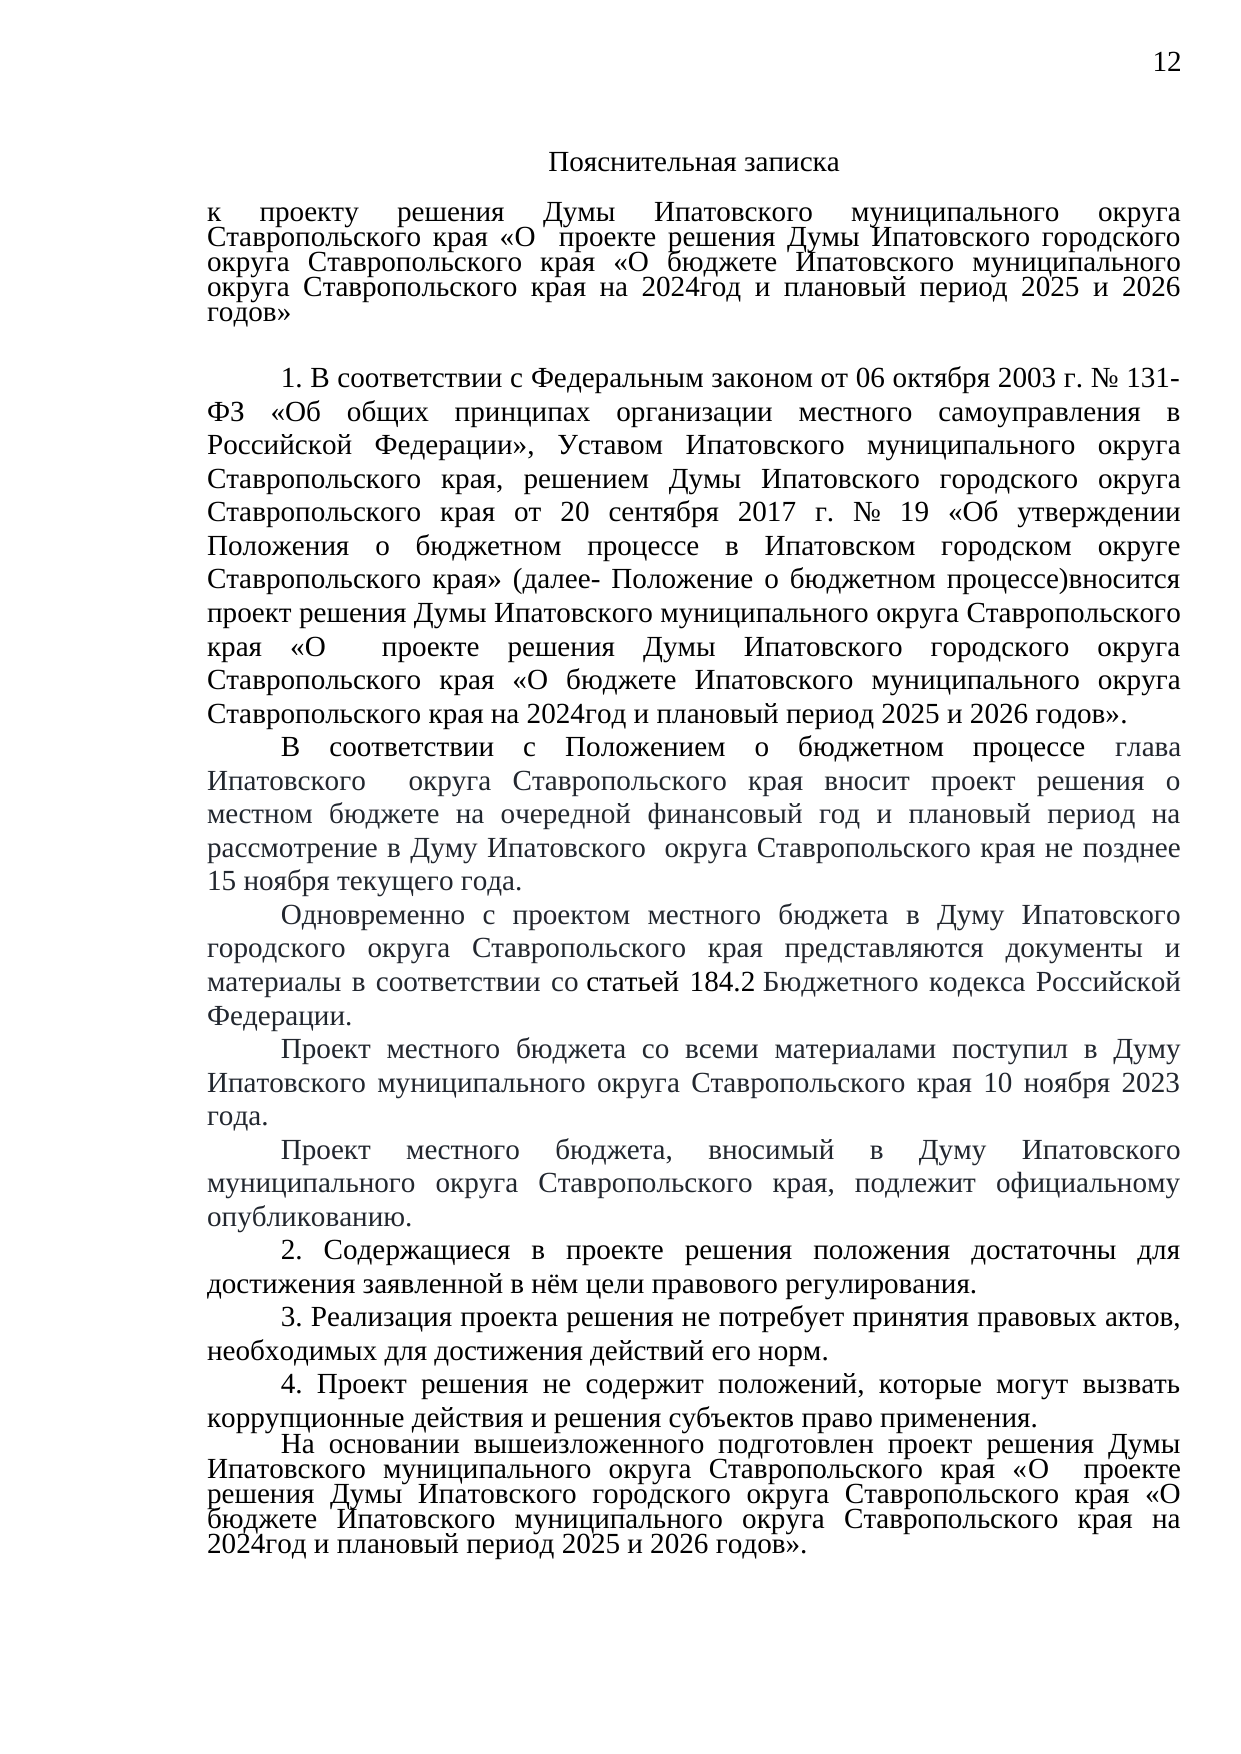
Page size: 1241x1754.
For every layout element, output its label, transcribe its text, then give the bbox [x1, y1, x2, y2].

text 2. Содержащиеся в проекте решения положения достаточны для достижения заявленной в нём цели правового регулирования. [207, 1232, 1181, 1299]
text 1. В соответствии с Федеральным законом от 06 октября 2003 г. № 131-ФЗ «Об общих принципах организации местного самоуправления в Российской Федерации», Уставом Ипатовского муниципального округа Ставропольского края, решением Думы Ипатовского городского округа Ставропольского края от 20 сентября 2017 г. № 19 «Об утверждении Положения о бюджетном процессе в Ипатовском городском округе Ставропольского края» (далее- Положение о бюджетном процессе)вносится проект решения Думы Ипатовского муниципального округа Ставропольского края «О проекте решения Думы Ипатовского городского округа Ставропольского края «О бюджете Ипатовского муниципального округа Ставропольского края на 2024год и плановый период 2025 и 2026 годов». [207, 360, 1181, 729]
text Проект местного бюджета, вносимый в Думу Ипатовского муниципального округа Ставропольского края, подлежит официальному опубликованию. [207, 1132, 1181, 1232]
text На основании вышеизложенного подготовлен проект решения Думы Ипатовского муниципального округа Ставропольского края «О проекте решения Думы Ипатовского городского округа Ставропольского края «О бюджете Ипатовского муниципального округа Ставропольского края на 2024год и плановый период 2025 и 2026 годов». [207, 1434, 1181, 1559]
text В соответствии с Положением о бюджетном процессе глава Ипатовского округа Ставропольского края вносит проект решения о местном бюджете на очередной финансовый год и плановый период на рассмотрение в Думу Ипатовского округа Ставропольского края не позднее 15 ноября текущего года. [207, 729, 1181, 897]
text Проект местного бюджета со всеми материалами поступил в Думу Ипатовского муниципального округа Ставропольского края 10 ноября 2023 года. [207, 1031, 1181, 1132]
text к проекту решения Думы Ипатовского муниципального округа Ставропольского края «О проекте решения Думы Ипатовского городского округа Ставропольского края «О бюджете Ипатовского муниципального округа Ставропольского края на 2024год и плановый период 2025 и 2026 годов» [207, 202, 1181, 327]
text 3. Реализация проекта решения не потребует принятия правовых актов, необходимых для достижения действий его норм. [207, 1299, 1181, 1367]
text 4. Проект решения не содержит положений, которые могут вызвать коррупционные действия и решения субъектов право применения. [207, 1367, 1181, 1434]
text Одновременно с проектом местного бюджета в Думу Ипатовского городского округа Ставропольского края представляются документы и материалы в соответствии со статьей 184.2 Бюджетного кодекса Российской Федерации. [207, 897, 1181, 1031]
text Пояснительная записка [207, 152, 1181, 177]
